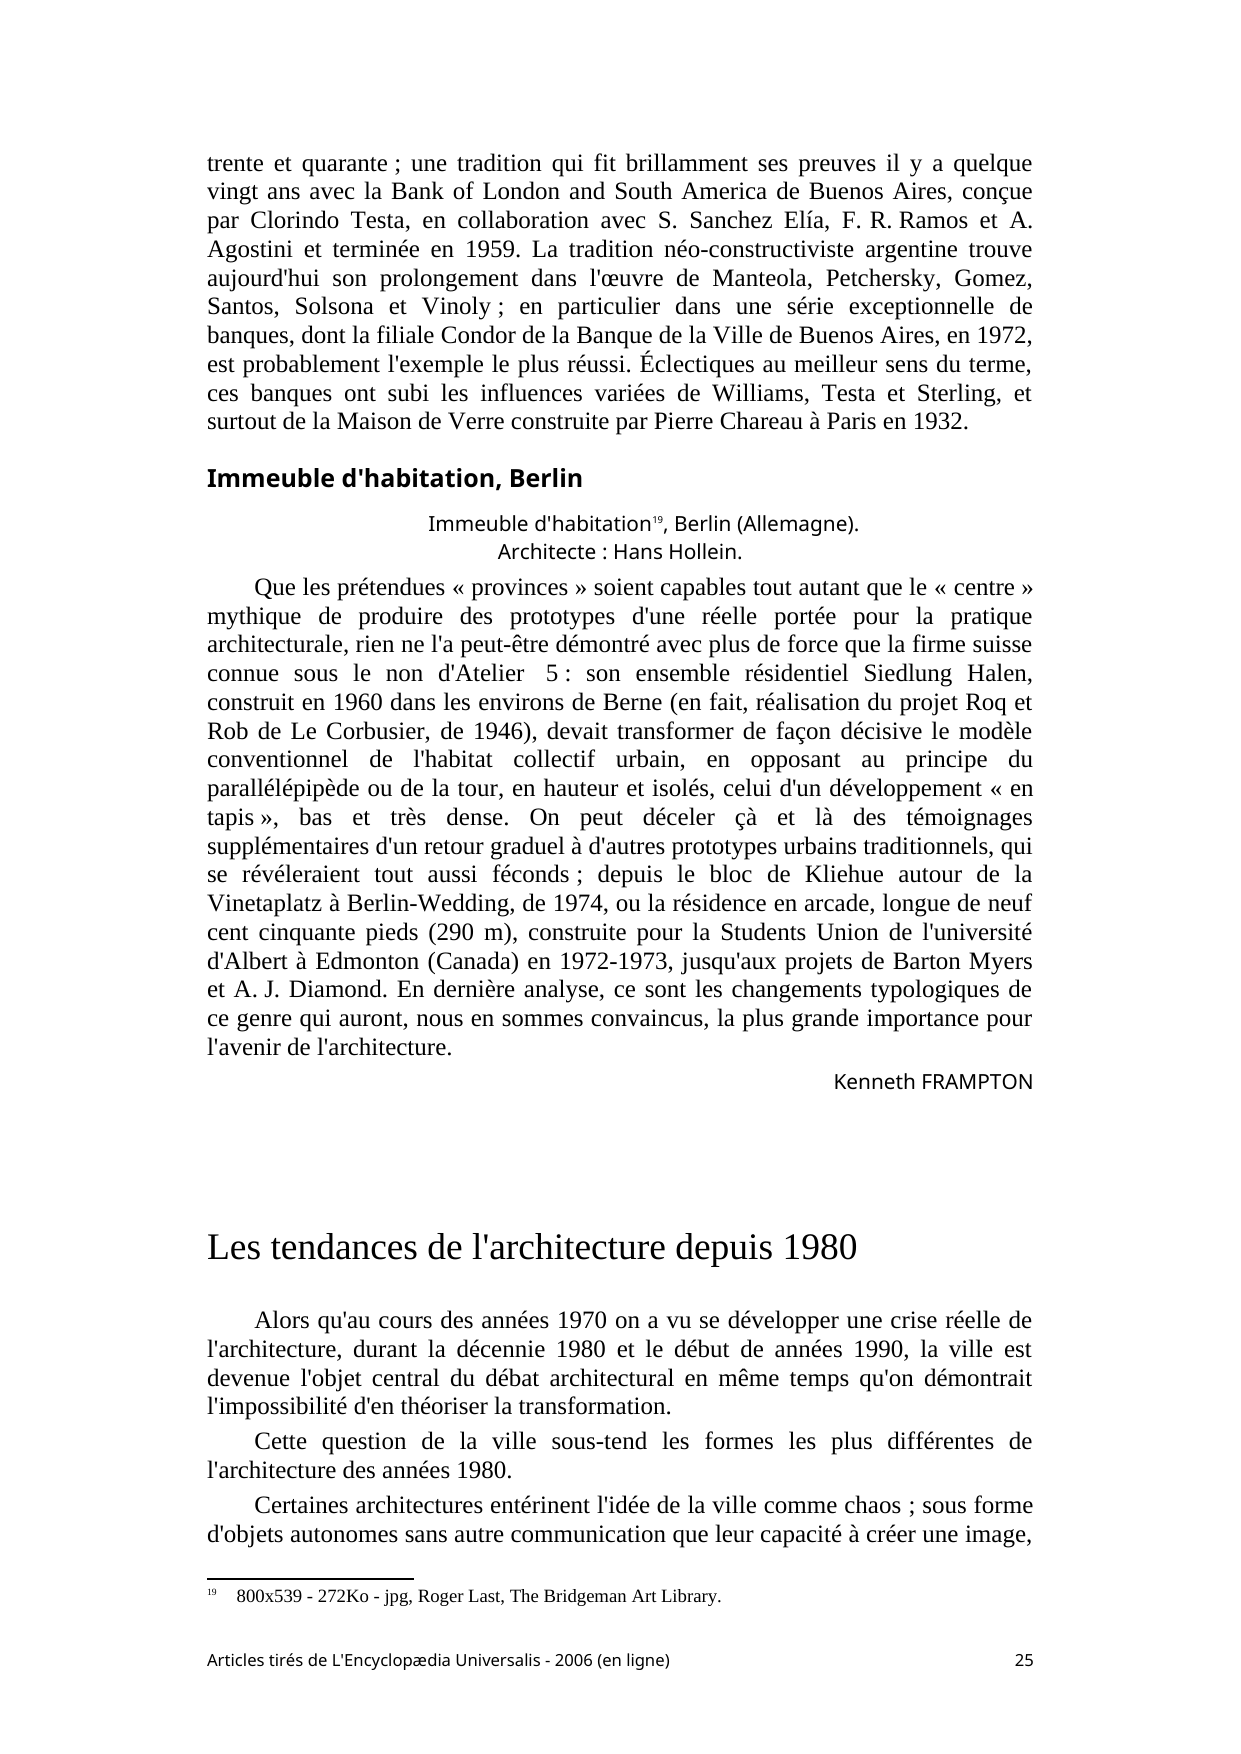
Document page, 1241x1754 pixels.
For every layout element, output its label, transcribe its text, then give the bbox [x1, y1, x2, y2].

text Kenneth FRAMPTON [207, 1067, 1033, 1095]
text Que les prétendues « provinces » soient capables tout autant que le « centre » mythique de produire des prototypes d'une réelle portée pour la pratique architecturale, rien ne l'a peut-être démontré avec plus de force que la firme suisse connue sous le non d'Atelier 5 : son ensemble résidentiel Siedlung Halen, construit en 1960 dans les environs de Berne (en fait, réalisation du projet Roq et Rob de Le Corbusier, de 1946), devait transformer de façon décisive le modèle conventionnel de l'habitat collectif urbain, en opposant au principe du parallélépipède ou de la tour, en hauteur et isolés, celui d'un développement « en tapis », bas et très dense. On peut déceler çà et là des témoignages supplémentaires d'un retour graduel à d'autres prototypes urbains traditionnels, qui se révéleraient tout aussi féconds ; depuis le bloc de Kliehue autour de la Vinetaplatz à Berlin-Wedding, de 1974, ou la résidence en arcade, longue de neuf cent cinquante pieds (290 m), construite pour la Students Union de l'université d'Albert à Edmonton (Canada) en 1972-1973, jusqu'aux projets de Barton Myers et A. J. Diamond. En dernière analyse, ce sont les changements typologiques de ce genre qui auront, nous en sommes convaincus, la plus grande importance pour l'avenir de l'architecture. [207, 572, 1033, 1061]
text Alors qu'au cours des années 1970 on a vu se développer une crise réelle de l'architecture, durant la décennie 1980 et le début de années 1990, la ville est devenue l'objet central du débat architectural en même temps qu'on démontrait l'impossibilité d'en théoriser la transformation. [207, 1305, 1033, 1420]
subtitle Les tendances de l'architecture depuis 1980 [207, 1224, 901, 1268]
text Cette question de la ville sous-tend les formes les plus différentes de l'architecture des années 1980. [207, 1426, 1033, 1484]
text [207, 1490, 1033, 1548]
text Immeuble d'habitation, Berlin (Allemagne). Architecte : Hans Hollein. [325, 509, 915, 566]
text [207, 148, 1033, 435]
subtitle Immeuble d'habitation, Berlin [207, 460, 856, 494]
